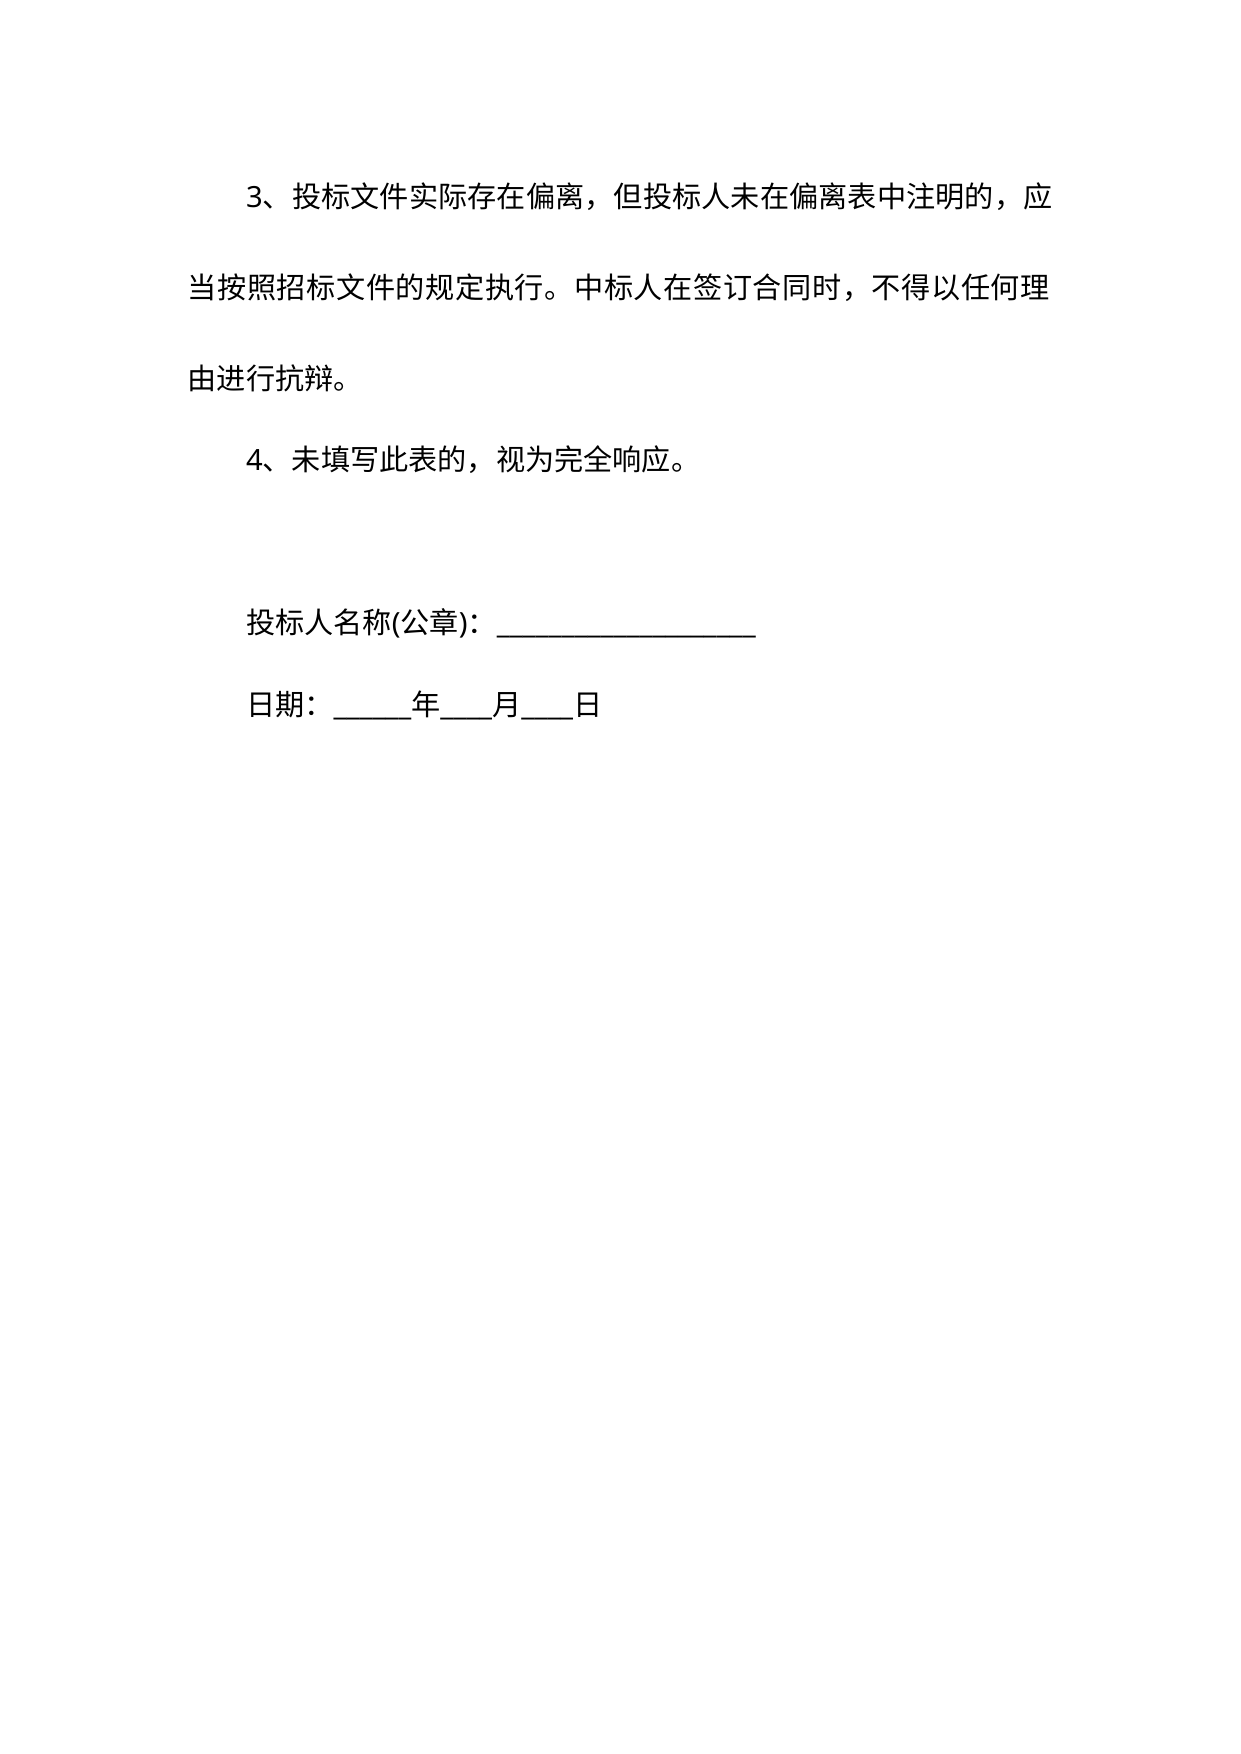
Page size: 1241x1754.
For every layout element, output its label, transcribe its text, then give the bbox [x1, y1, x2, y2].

text 4、未填写此表的，视为完全响应。 [187, 426, 1053, 491]
text 投标人名称(公章)：____________________ [187, 588, 1053, 653]
text 3、投标文件实际存在偏离，但投标人未在偏离表中注明的，应当按照招标文件的规定执行。中标人在签订合同时，不得以任何理由进行抗辩。 [187, 162, 1053, 409]
text 日期：______年____月____日 [187, 670, 1053, 735]
